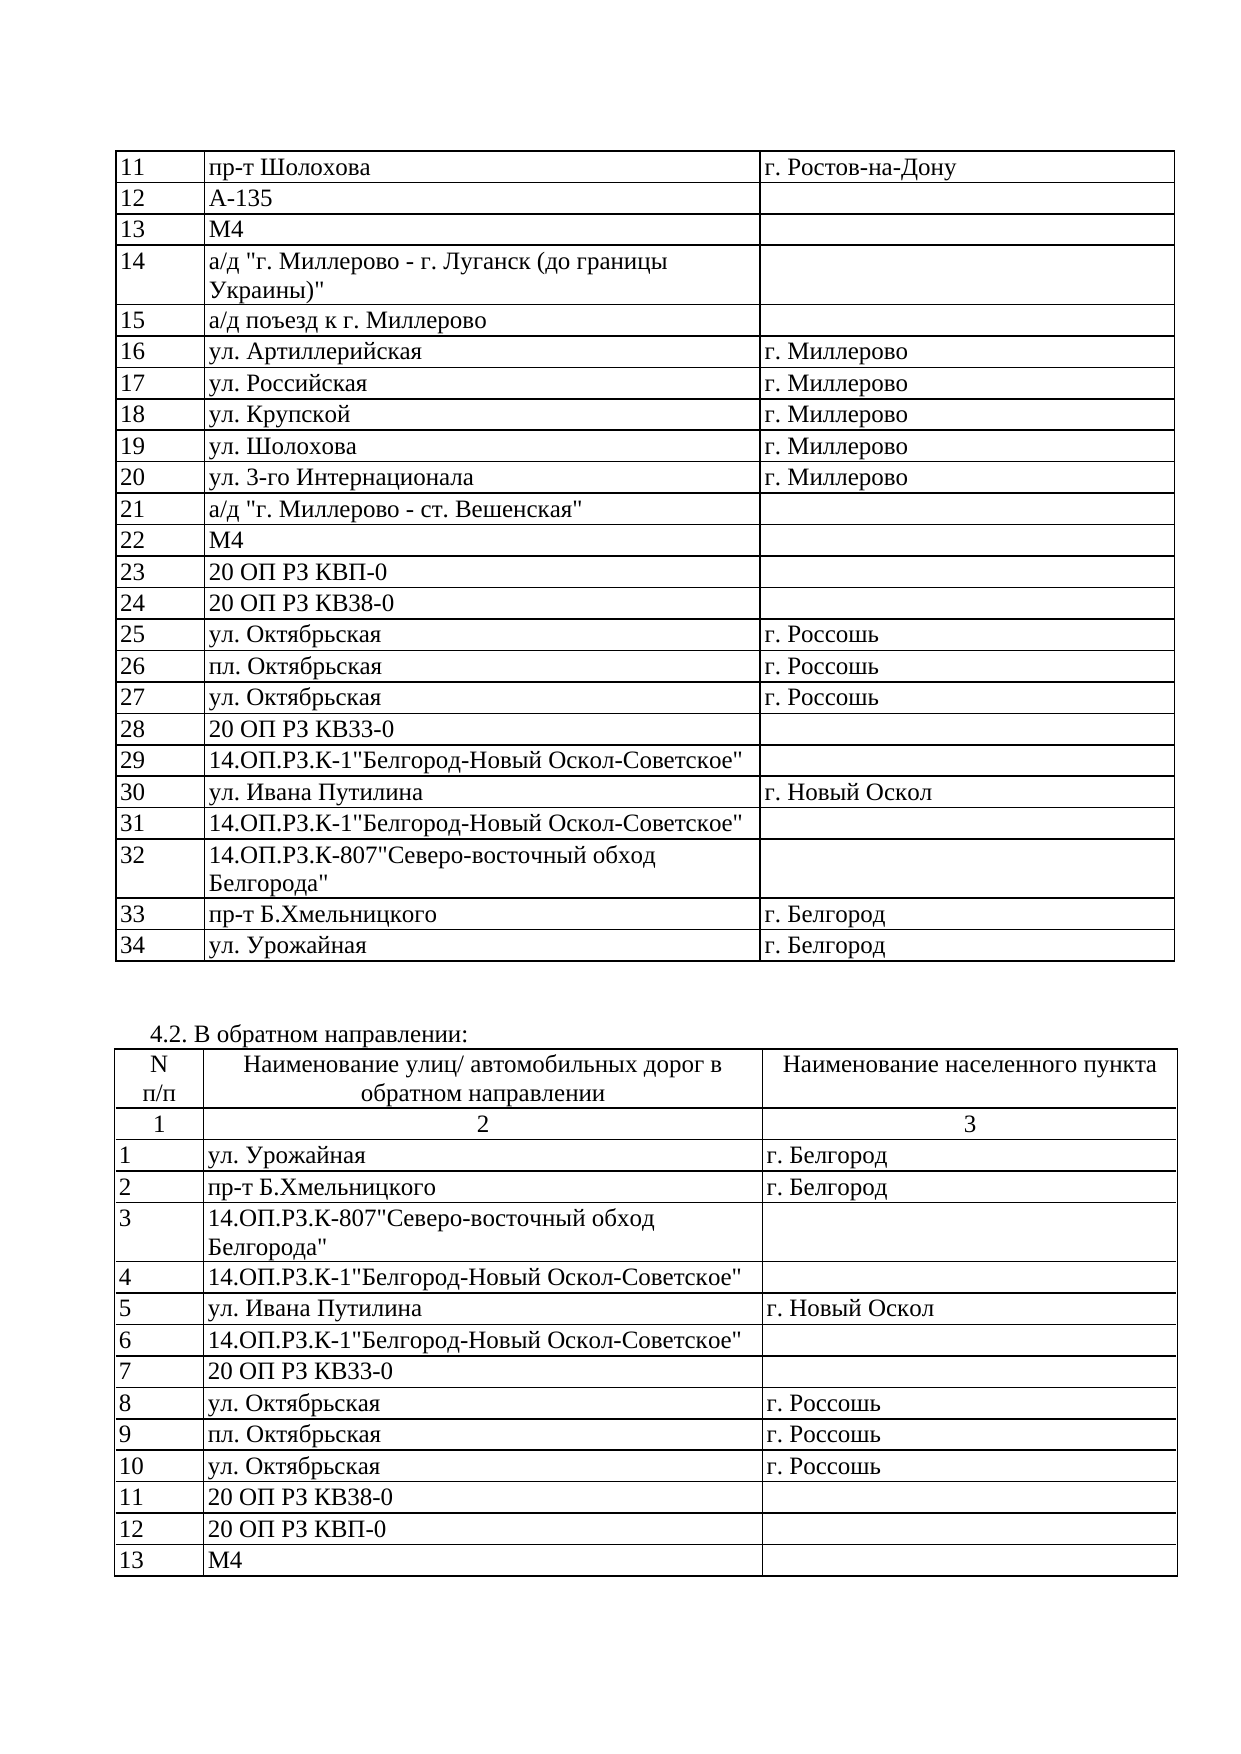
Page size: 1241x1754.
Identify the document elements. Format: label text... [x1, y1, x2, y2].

table_cell ул. Октябрьская [205, 620, 759, 649]
table_cell ул. Октябрьская [204, 1451, 762, 1481]
table_cell г. Белгород [761, 930, 1174, 960]
table_cell 17 [117, 368, 204, 398]
table_cell М4 [205, 215, 759, 244]
table_cell 8 [115, 1388, 203, 1418]
table_cell а/д "г. Миллерово - г. Луганск (до границы Украины)" [205, 246, 759, 303]
table_cell 26 [117, 651, 204, 681]
table_cell М4 [204, 1545, 762, 1575]
table_cell [761, 183, 1174, 213]
table_cell ул. Октябрьская [204, 1388, 762, 1418]
table_cell г. Новый Оскол [763, 1292, 1177, 1323]
table_cell 32 [117, 840, 204, 897]
table_cell [763, 1355, 1177, 1386]
table_cell ул. 3-го Интернационала [205, 462, 759, 492]
table_cell г. Миллерово [761, 462, 1174, 492]
table_cell 20 [117, 462, 204, 492]
table_cell ул. Урожайная [204, 1140, 762, 1170]
table_cell [761, 557, 1174, 587]
table_cell 5 [115, 1293, 203, 1323]
table_cell ул. Артиллерийская [205, 337, 759, 366]
table_cell г. Россошь [761, 683, 1174, 712]
table_cell 20 ОП РЗ КВП-0 [204, 1514, 762, 1544]
table_cell 16 [117, 337, 204, 366]
table_cell 25 [117, 620, 204, 649]
table_cell 20 ОП РЗ КВ33-0 [205, 714, 759, 744]
table_cell 11 [115, 1482, 203, 1512]
table_cell 27 [117, 683, 204, 712]
table_cell ул. Российская [205, 368, 759, 398]
table_cell 20 ОП РЗ КВП-0 [205, 557, 759, 587]
table_cell г. Миллерово [761, 431, 1174, 461]
table_cell г. Белгород [761, 899, 1174, 929]
table_cell 14.ОП.РЗ.К-1"Белгород-Новый Оскол-Советское" [205, 808, 759, 838]
table_cell [763, 1261, 1177, 1292]
table_cell 2 [115, 1171, 203, 1201]
table_cell 12 [117, 183, 204, 213]
table_cell 28 [117, 714, 204, 744]
table_cell [763, 1481, 1177, 1512]
table_cell 9 [115, 1419, 203, 1449]
table_cell г. Белгород [763, 1170, 1177, 1201]
table_cell 1 [115, 1140, 203, 1170]
table_cell 14.ОП.РЗ.К-807"Северо-восточный обход Белгорода" [204, 1203, 762, 1261]
table_cell г. Россошь [761, 620, 1174, 649]
table_cell 10 [115, 1450, 203, 1481]
table_cell [763, 1512, 1177, 1544]
table_cell А-135 [205, 183, 759, 213]
table_cell г. Миллерово [761, 337, 1174, 366]
table_cell 20 ОП РЗ КВ33-0 [204, 1357, 762, 1386]
table_cell 20 ОП РЗ КВ38-0 [204, 1482, 762, 1512]
table_cell ул. Шолохова [205, 431, 759, 461]
table_cell [761, 525, 1174, 555]
table_cell [761, 714, 1174, 744]
table_cell [761, 808, 1174, 838]
table_cell г. Россошь [763, 1449, 1177, 1481]
table_cell 14.ОП.РЗ.К-1"Белгород-Новый Оскол-Советское" [205, 746, 759, 775]
table_cell г. Белгород [763, 1139, 1177, 1170]
table_cell ул. Ивана Путилина [205, 777, 759, 807]
table_cell 15 [117, 305, 204, 335]
table_cell 18 [117, 400, 204, 429]
table_header Наименование населенного пункта [763, 1050, 1177, 1107]
table_cell г. Миллерово [761, 368, 1174, 398]
table_cell а/д поъезд к г. Миллерово [205, 305, 759, 335]
table_cell [763, 1544, 1177, 1575]
table_cell пл. Октябрьская [204, 1420, 762, 1449]
table_cell [761, 494, 1174, 524]
table_cell 21 [117, 494, 204, 524]
table_cell 30 [117, 777, 204, 807]
table_cell М4 [205, 525, 759, 555]
table_cell 20 ОП РЗ КВ38-0 [205, 588, 759, 618]
table_cell г. Россошь [763, 1418, 1177, 1449]
table_cell 22 [117, 525, 204, 555]
table_cell 13 [115, 1545, 203, 1575]
table_cell ул. Октябрьская [205, 683, 759, 712]
table_cell [761, 215, 1174, 244]
table_cell ул. Крупской [205, 400, 759, 429]
table_cell 14.ОП.РЗ.К-1"Белгород-Новый Оскол-Советское" [204, 1262, 762, 1292]
table_cell 23 [117, 557, 204, 587]
table_cell [761, 746, 1174, 775]
table_cell пр-т Б.Хмельницкого [204, 1172, 762, 1201]
table_header N п/п [115, 1050, 203, 1107]
table_cell ул. Урожайная [205, 930, 759, 960]
table_cell 29 [117, 746, 204, 775]
table_cell г. Миллерово [761, 400, 1174, 429]
table_cell 14.ОП.РЗ.К-1"Белгород-Новый Оскол-Советское" [204, 1325, 762, 1355]
table_cell 4 [115, 1262, 203, 1292]
table_cell г. Россошь [763, 1386, 1177, 1418]
table_cell пр-т Шолохова [205, 152, 759, 181]
table_cell 34 [117, 930, 204, 960]
table_cell г. Ростов-на-Дону [761, 152, 1174, 181]
table_header Наименование улиц/ автомобильных дорог в обратном направлении [204, 1050, 762, 1107]
table_cell 3 [115, 1203, 203, 1261]
table_cell 11 [117, 152, 204, 181]
table_cell ул. Ивана Путилина [204, 1294, 762, 1323]
table_cell 6 [115, 1325, 203, 1355]
table_cell г. Россошь [761, 651, 1174, 681]
table_cell 14 [117, 246, 204, 303]
table_cell 12 [115, 1513, 203, 1544]
table_cell 33 [117, 899, 204, 929]
table_cell а/д "г. Миллерово - ст. Вешенская" [205, 494, 759, 524]
table_cell 31 [117, 808, 204, 838]
table_cell [761, 246, 1174, 303]
table_cell 7 [115, 1356, 203, 1386]
table_cell [761, 840, 1174, 897]
table_cell [761, 305, 1174, 335]
table_cell 19 [117, 431, 204, 461]
table_cell пр-т Б.Хмельницкого [205, 899, 759, 929]
table_cell 14.ОП.РЗ.К-807"Северо-восточный обход Белгорода" [205, 840, 759, 897]
text 4.2. В обратном направлении: [150, 1019, 1090, 1048]
table_cell г. Новый Оскол [761, 777, 1174, 807]
table_cell [763, 1201, 1177, 1261]
table_cell пл. Октябрьская [205, 651, 759, 681]
table_cell 3 [763, 1107, 1177, 1138]
table_cell 24 [117, 588, 204, 618]
table_cell 2 [204, 1109, 762, 1138]
table_cell [763, 1324, 1177, 1355]
table_cell [761, 588, 1174, 618]
table_cell 13 [117, 215, 204, 244]
table_cell 1 [115, 1108, 203, 1138]
